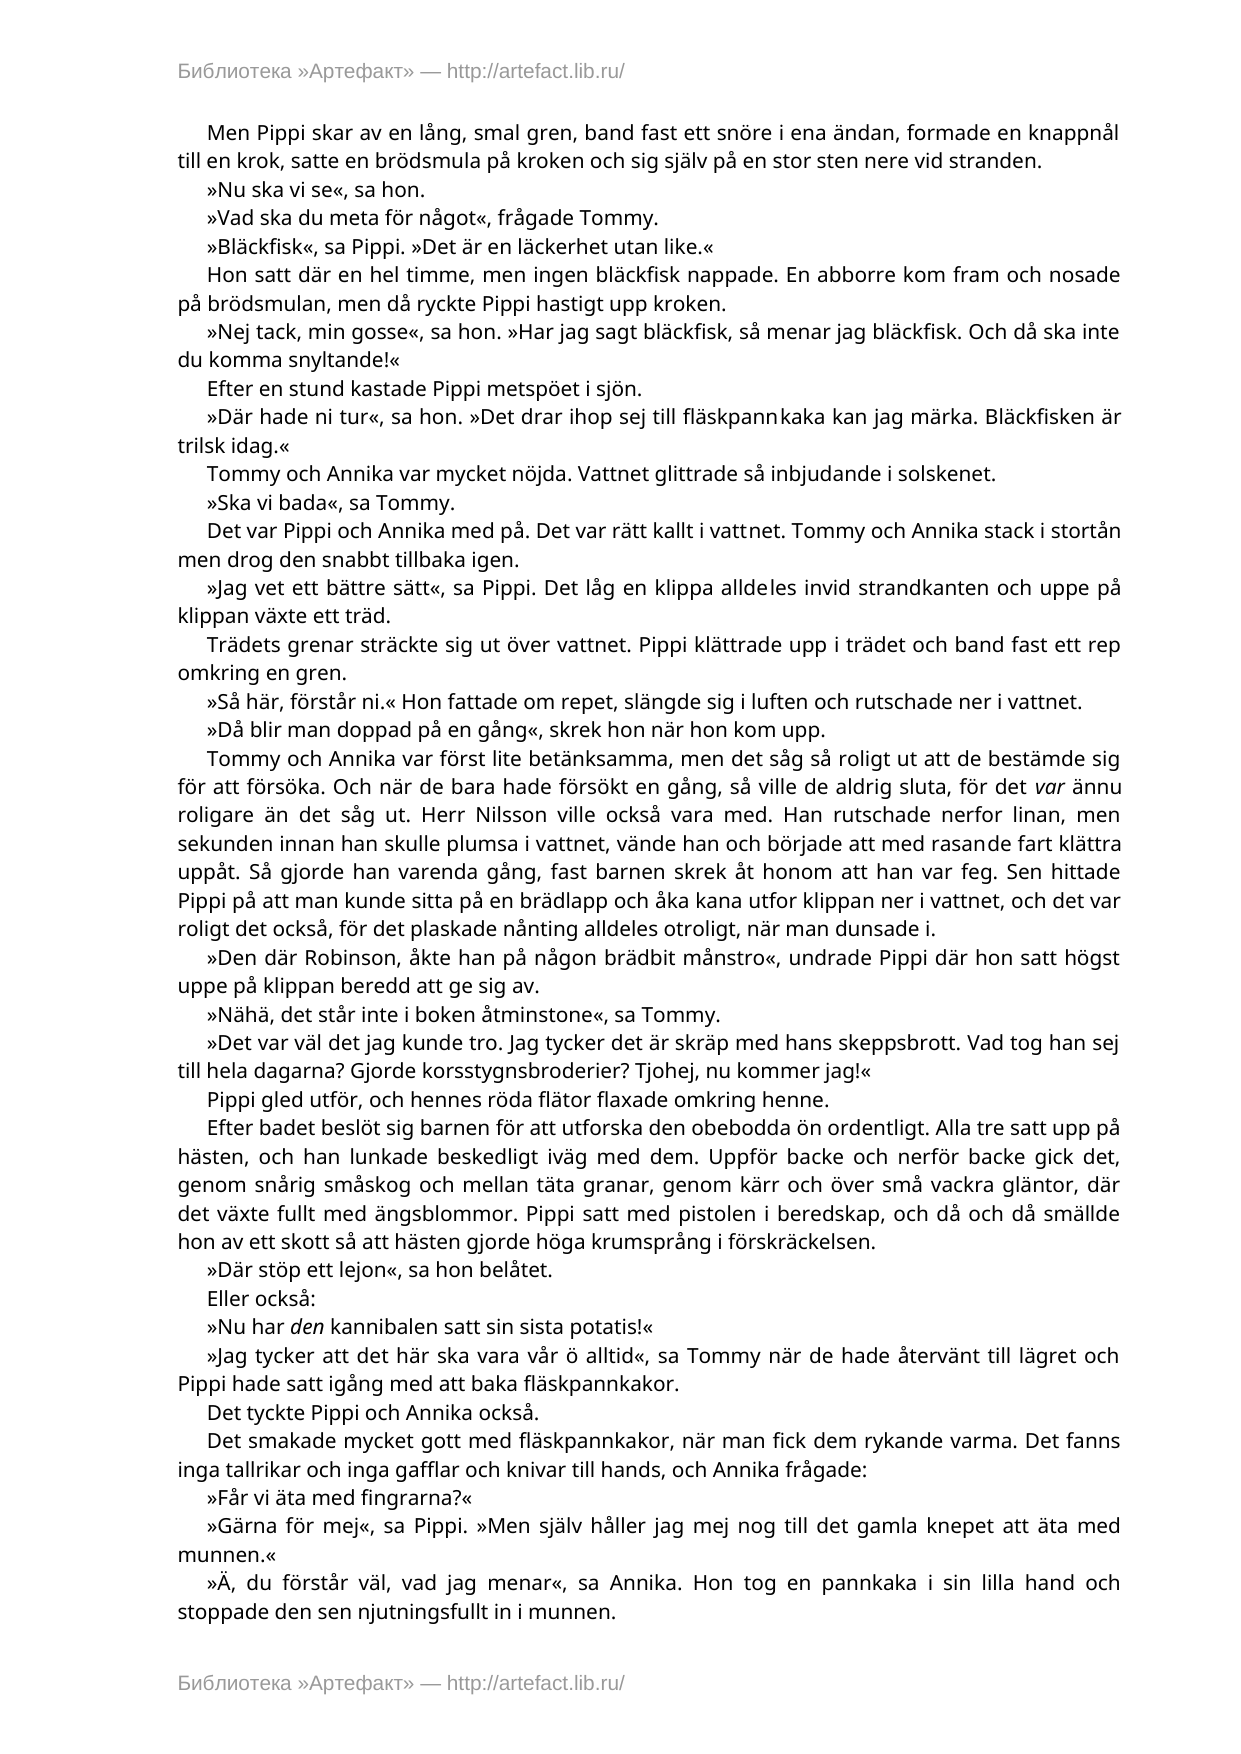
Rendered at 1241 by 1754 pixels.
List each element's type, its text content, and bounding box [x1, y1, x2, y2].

text »Nu har den kannibalen satt sin sista potatis!« [177, 1312, 1122, 1341]
text Men Pippi skar av en lång, smal gren, band fast ett snöre i ena ändan, formade en knappnål till en krok, satte en brödsmula på kroken och sig själv på en stor sten nere vid stranden. [177, 118, 1122, 175]
text »Bläckfisk«, sa Pippi. »Det är en läckerhet utan like.« [177, 232, 1122, 260]
text Det var Pippi och Annika med på. Det var rätt kallt i vattnet. Tommy och Annika stack i stortån men drog den snabbt tillbaka igen. [177, 516, 1122, 573]
text Tommy och Annika var mycket nöjda. Vattnet glittrade så inbjudande i solskenet. [177, 459, 1122, 488]
text »Den där Robinson, åkte han på någon brädbit månstro«, undrade Pippi där hon satt högst uppe på klippan beredd att ge sig av. [177, 943, 1122, 1000]
text Det smakade mycket gott med fläskpannkakor, när man fick dem rykande varma. Det fanns inga tallrikar och inga gafflar och knivar till hands, och Annika frågade: [177, 1426, 1122, 1483]
text »Ä, du förstår väl, vad jag menar«, sa Annika. Hon tog en pannkaka i sin lilla hand och stoppade den sen njutningsfullt in i munnen. [177, 1568, 1122, 1625]
text »Får vi äta med fingrarna?« [177, 1483, 1122, 1512]
text Det tyckte Pippi och Annika också. [177, 1398, 1122, 1426]
text »Då blir man doppad på en gång«, skrek hon när hon kom upp. [177, 715, 1122, 744]
text Tommy och Annika var först lite betänksamma, men det såg så roligt ut att de bestämde sig för att försöka. Och när de bara hade försökt en gång, så ville de aldrig sluta, för det var ännu roligare än det såg ut. Herr Nilsson ville också vara med. Han rutschade nerfor linan, men sekunden innan han skulle plumsa i vattnet, vände han och började att med rasande fart klättra uppåt. Så gjorde han varenda gång, fast barnen skrek åt honom att han var feg. Sen hittade Pippi på att man kunde sitta på en brädlapp och åka kana utfor klippan ner i vattnet, och det var roligt det också, för det plaskade nånting alldeles otroligt, när man dunsade i. [177, 744, 1122, 943]
text Eller också: [177, 1284, 1122, 1312]
text »Så här, förstår ni.« Hon fattade om repet, slängde sig i luften och rutschade ner i vattnet. [177, 687, 1122, 715]
text »Där hade ni tur«, sa hon. »Det drar ihop sej till fläskpannkaka kan jag märka. Bläckfisken är trilsk idag.« [177, 402, 1122, 459]
text Efter en stund kastade Pippi metspöet i sjön. [177, 374, 1122, 402]
text Trädets grenar sträckte sig ut över vattnet. Pippi klättrade upp i trädet och band fast ett rep omkring en gren. [177, 630, 1122, 687]
text »Gärna för mej«, sa Pippi. »Men själv håller jag mej nog till det gamla knepet att äta med munnen.« [177, 1512, 1122, 1568]
text »Nej tack, min gosse«, sa hon. »Har jag sagt bläckfisk, så menar jag bläckfisk. Och då ska inte du komma snyltande!« [177, 317, 1122, 374]
text »Det var väl det jag kunde tro. Jag tycker det är skräp med hans skeppsbrott. Vad tog han sej till hela dagarna? Gjorde korsstygnsbroderier? Tjohej, nu kommer jag!« [177, 1028, 1122, 1085]
text Pippi gled utför, och hennes röda flätor flaxade omkring henne. [177, 1085, 1122, 1113]
text »Jag vet ett bättre sätt«, sa Pippi. Det låg en klippa alldeles invid strandkanten och uppe på klippan växte ett träd. [177, 573, 1122, 630]
text Hon satt där en hel timme, men ingen bläckfisk nappade. En abborre kom fram och nosade på brödsmulan, men då ryckte Pippi hastigt upp kroken. [177, 260, 1122, 317]
text Efter badet beslöt sig barnen för att utforska den obebodda ön ordentligt. Alla tre satt upp på hästen, och han lunkade beskedligt iväg med dem. Uppför backe och nerför backe gick det, genom snårig småskog och mellan täta granar, genom kärr och över små vackra gläntor, där det växte fullt med ängsblommor. Pippi satt med pistolen i beredskap, och då och då smällde hon av ett skott så att hästen gjorde höga krumsprång i förskräckelsen. [177, 1113, 1122, 1256]
text »Nu ska vi se«, sa hon. [177, 175, 1122, 203]
text »Där stöp ett lejon«, sa hon belåtet. [177, 1256, 1122, 1284]
text »Nähä, det står inte i boken åtminstone«, sa Tommy. [177, 1000, 1122, 1028]
text »Vad ska du meta för något«, frågade Tommy. [177, 203, 1122, 232]
text »Ska vi bada«, sa Tommy. [177, 488, 1122, 516]
text »Jag tycker att det här ska vara vår ö alltid«, sa Tommy när de hade återvänt till lägret och Pippi hade satt igång med att baka fläskpannkakor. [177, 1341, 1122, 1398]
